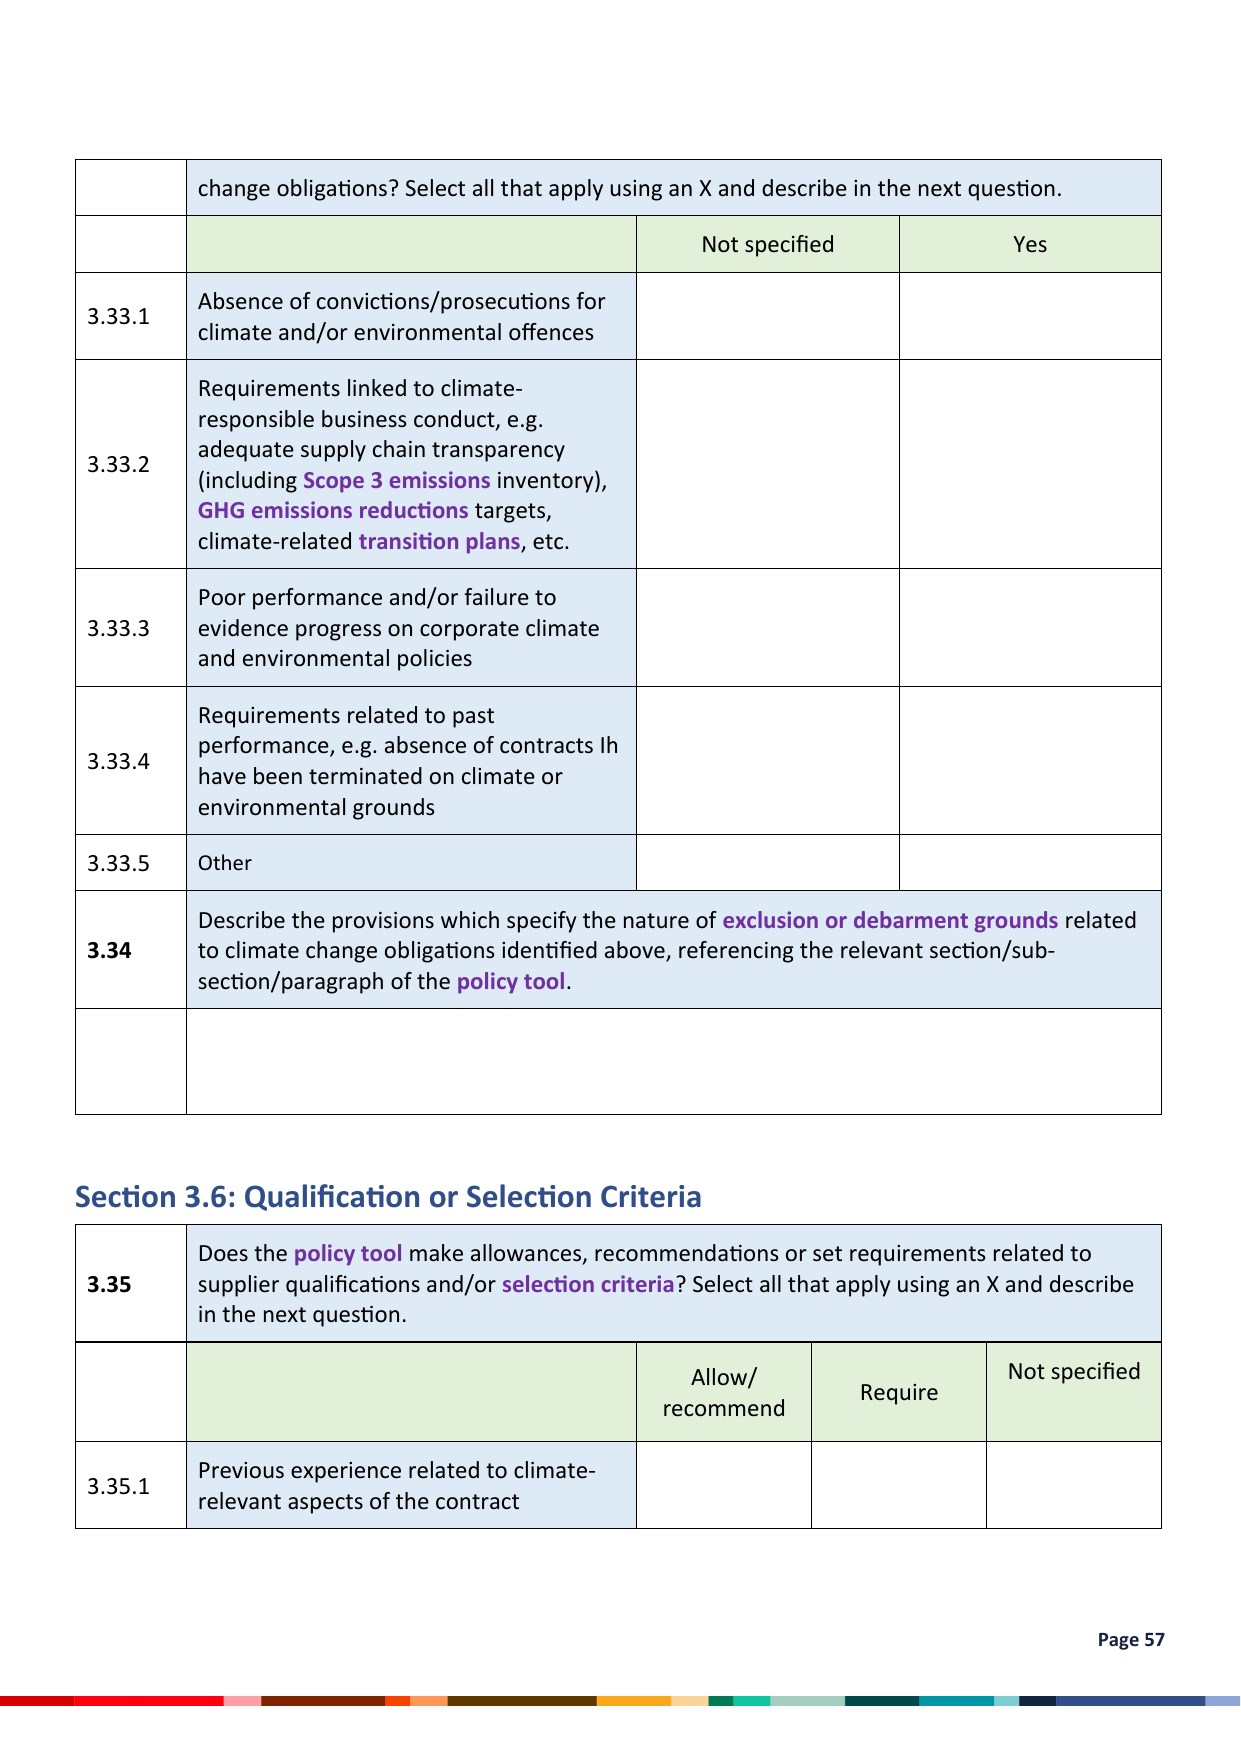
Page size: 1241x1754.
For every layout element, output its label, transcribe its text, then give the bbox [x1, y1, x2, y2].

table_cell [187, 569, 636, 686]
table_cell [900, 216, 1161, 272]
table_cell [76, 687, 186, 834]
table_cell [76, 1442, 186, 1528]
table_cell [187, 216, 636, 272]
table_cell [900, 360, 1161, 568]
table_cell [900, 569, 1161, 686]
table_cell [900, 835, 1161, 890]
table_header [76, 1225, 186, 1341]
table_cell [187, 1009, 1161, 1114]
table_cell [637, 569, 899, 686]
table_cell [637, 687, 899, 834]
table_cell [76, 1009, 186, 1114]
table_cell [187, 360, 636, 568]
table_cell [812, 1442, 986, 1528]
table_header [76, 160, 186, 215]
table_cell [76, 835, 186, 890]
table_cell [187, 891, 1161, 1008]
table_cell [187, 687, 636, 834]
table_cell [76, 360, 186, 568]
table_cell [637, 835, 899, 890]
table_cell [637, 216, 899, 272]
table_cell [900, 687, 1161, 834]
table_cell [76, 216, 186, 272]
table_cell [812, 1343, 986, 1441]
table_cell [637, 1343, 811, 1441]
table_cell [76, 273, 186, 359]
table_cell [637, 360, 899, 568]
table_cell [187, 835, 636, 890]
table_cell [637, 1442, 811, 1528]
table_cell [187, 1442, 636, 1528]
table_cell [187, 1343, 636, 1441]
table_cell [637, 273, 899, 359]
subtitle Section 3.6: Qualification or Selection Criteria [75, 1175, 1165, 1216]
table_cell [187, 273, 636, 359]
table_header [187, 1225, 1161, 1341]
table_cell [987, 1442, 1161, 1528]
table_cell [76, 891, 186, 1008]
picture [0, 1696, 1241, 1706]
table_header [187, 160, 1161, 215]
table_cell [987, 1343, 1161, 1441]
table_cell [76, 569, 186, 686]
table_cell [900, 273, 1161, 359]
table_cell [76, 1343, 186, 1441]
